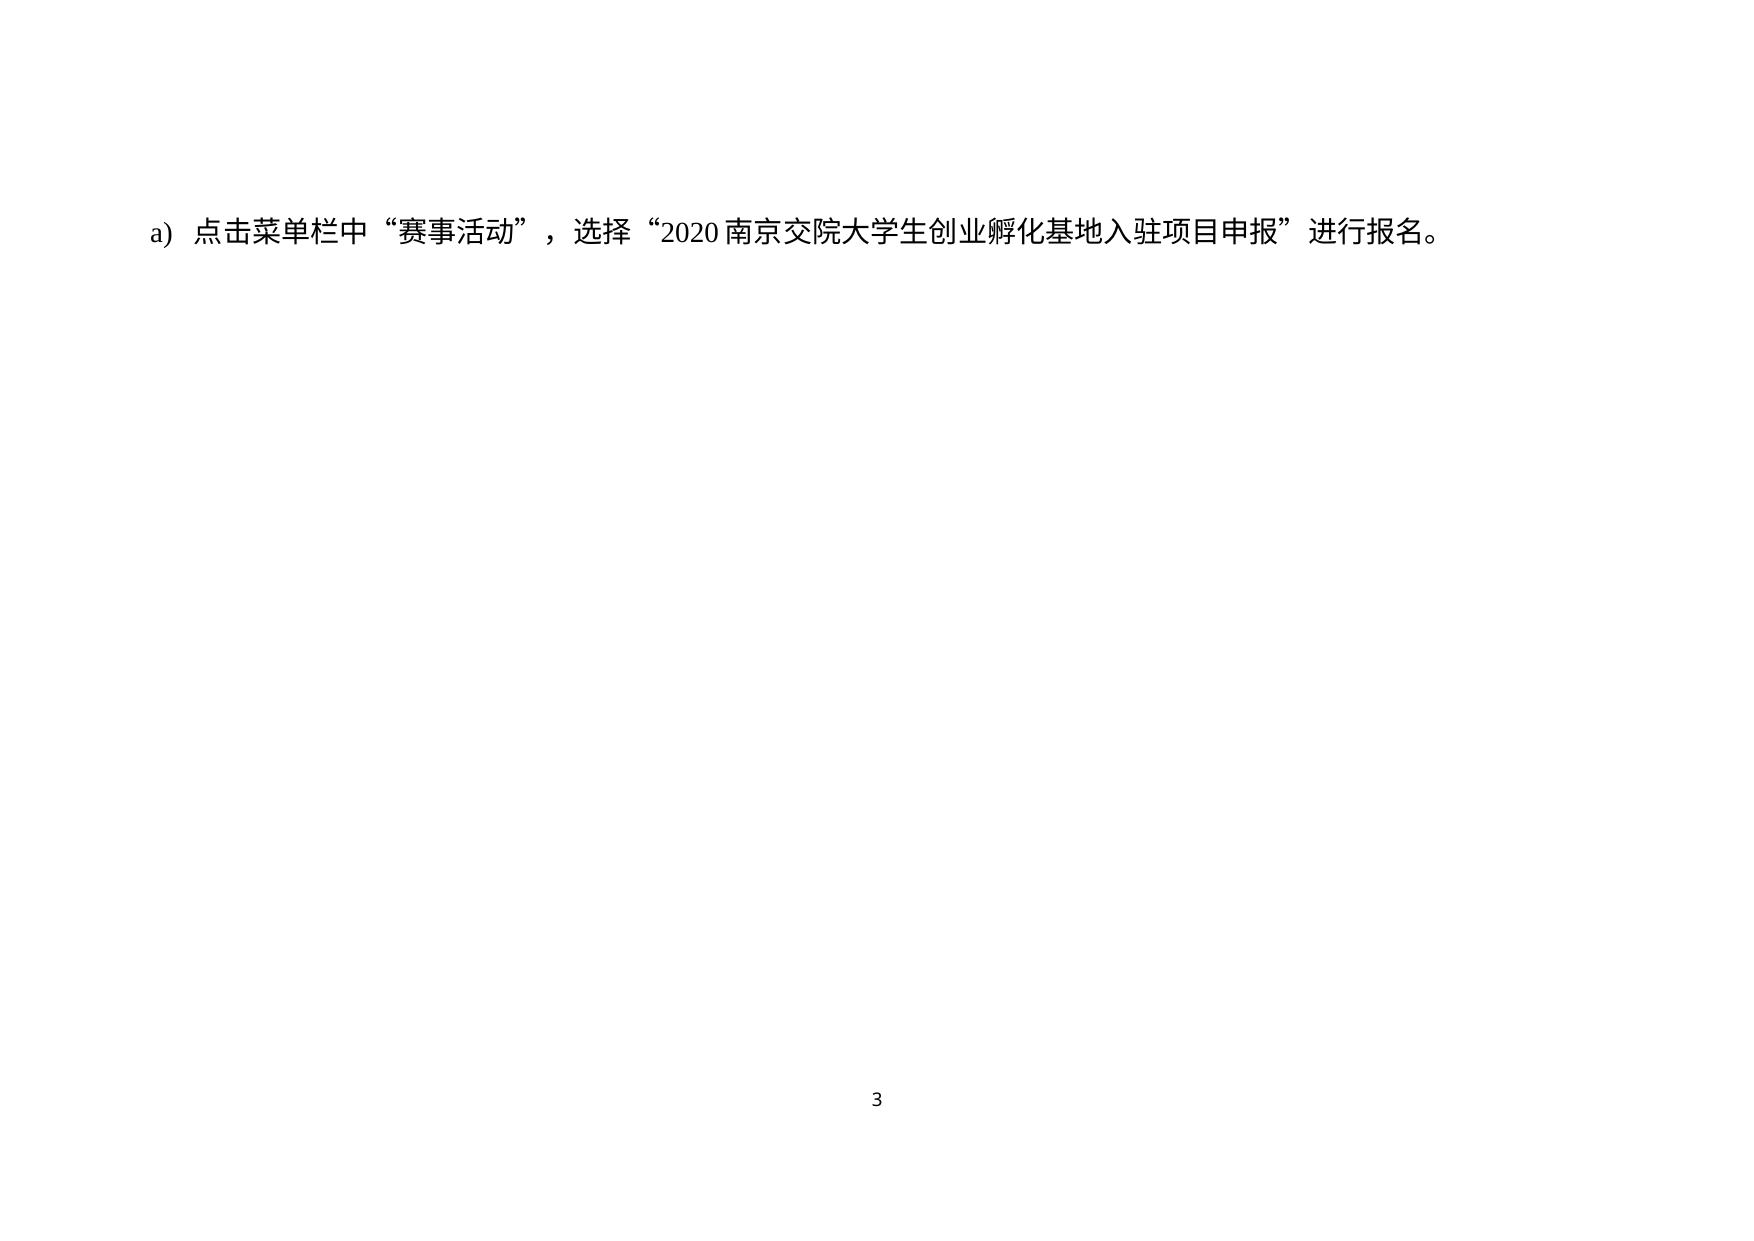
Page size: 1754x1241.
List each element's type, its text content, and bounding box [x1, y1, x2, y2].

text a) 点击菜单栏中“赛事活动”，选择“2020南京交院大学生创业孵化基地入驻项目申报”进行报名。 [150, 198, 1604, 263]
